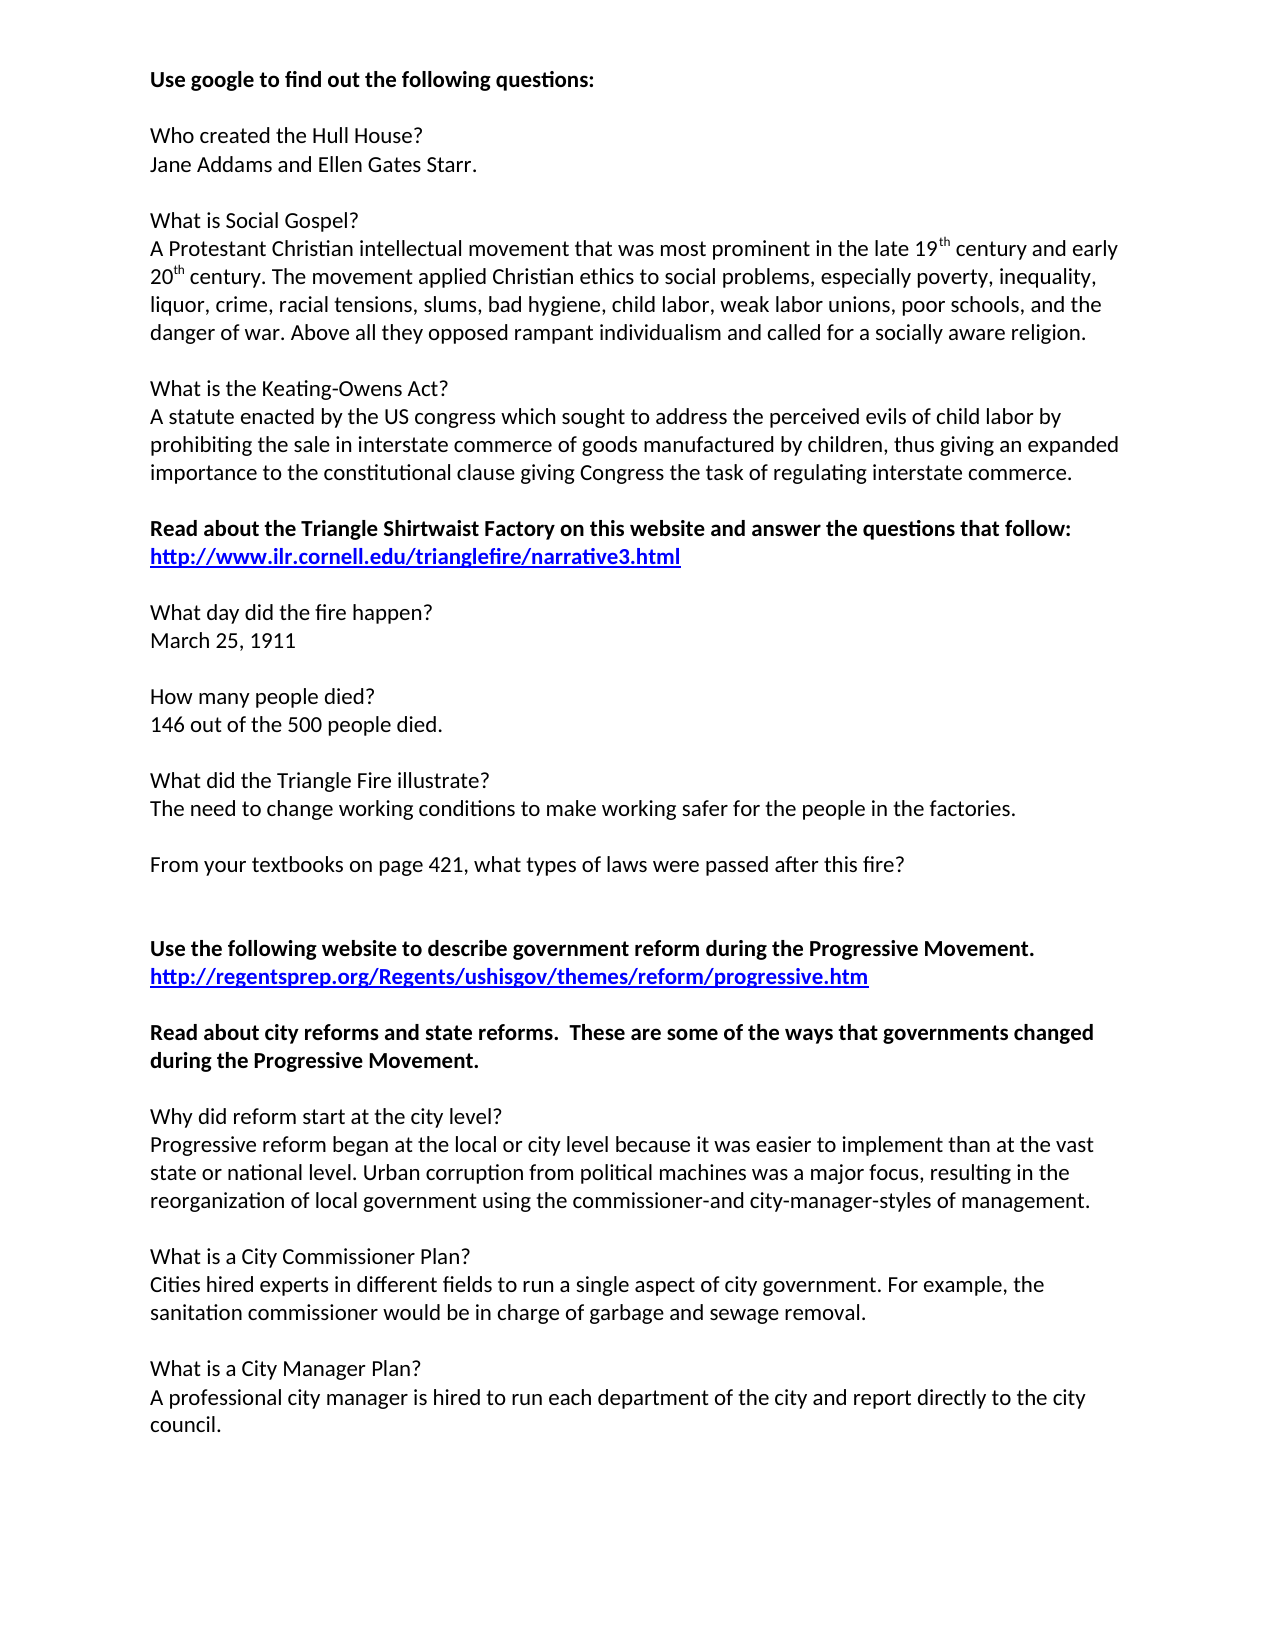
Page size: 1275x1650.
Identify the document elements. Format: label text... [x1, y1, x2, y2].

text Why did reform start at the city level? [150, 1102, 1125, 1130]
text Read about the Triangle Shirtwaist Factory on this website and answer the questions that follow: [150, 514, 1125, 542]
text Use the following website to describe government reform during the Progressive Movement. [150, 934, 1125, 962]
text March 25, 1911 [150, 626, 1125, 654]
text What is the Keating-Owens Act? [150, 374, 1125, 402]
text Jane Addams and Ellen Gates Starr. [150, 150, 1125, 178]
text Who created the Hull House? [150, 122, 1125, 150]
text Progressive reform began at the local or city level because it was easier to implement than at the vast state or national level. Urban corruption from political machines was a major focus, resulting in the reorganization of local government using the commissioner-and city-manager-styles of management. [150, 1130, 1125, 1214]
text What is a City Commissioner Plan? [150, 1242, 1125, 1271]
text What is Social Gospel? [150, 206, 1125, 234]
text A professional city manager is hired to run each department of the city and report directly to the city council. [150, 1383, 1125, 1439]
text What did the Triangle Fire illustrate? [150, 766, 1125, 794]
text Use google to find out the following questions: [150, 66, 1125, 94]
text Read about city reforms and state reforms. These are some of the ways that governments changed during the Progressive Movement. [150, 1018, 1125, 1074]
text The need to change working conditions to make working safer for the people in the factories. [150, 794, 1125, 822]
text Cities hired experts in different fields to run a single aspect of city government. For example, the sanitation commissioner would be in charge of garbage and sewage removal. [150, 1271, 1125, 1327]
text http://www.ilr.cornell.edu/trianglefire/narrative3.html [150, 542, 1125, 570]
text http://regentsprep.org/Regents/ushisgov/themes/reform/progressive.htm [150, 962, 1125, 990]
text What day did the fire happen? [150, 598, 1125, 626]
text A statute enacted by the US congress which sought to address the perceived evils of child labor by prohibiting the sale in interstate commerce of goods manufactured by children, thus giving an expanded importance to the constitutional clause giving Congress the task of regulating interstate commerce. [150, 402, 1125, 486]
text A Protestant Christian intellectual movement that was most prominent in the late 19th century and early 20th century. The movement applied Christian ethics to social problems, especially poverty, inequality, liquor, crime, racial tensions, slums, bad hygiene, child labor, weak labor unions, poor schools, and the danger of war. Above all they opposed rampant individualism and called for a socially aware religion. [150, 234, 1125, 346]
text What is a City Manager Plan? [150, 1354, 1125, 1383]
text How many people died? [150, 682, 1125, 710]
text From your textbooks on page 421, what types of laws were passed after this fire? [150, 850, 1125, 878]
text 146 out of the 500 people died. [150, 710, 1125, 738]
